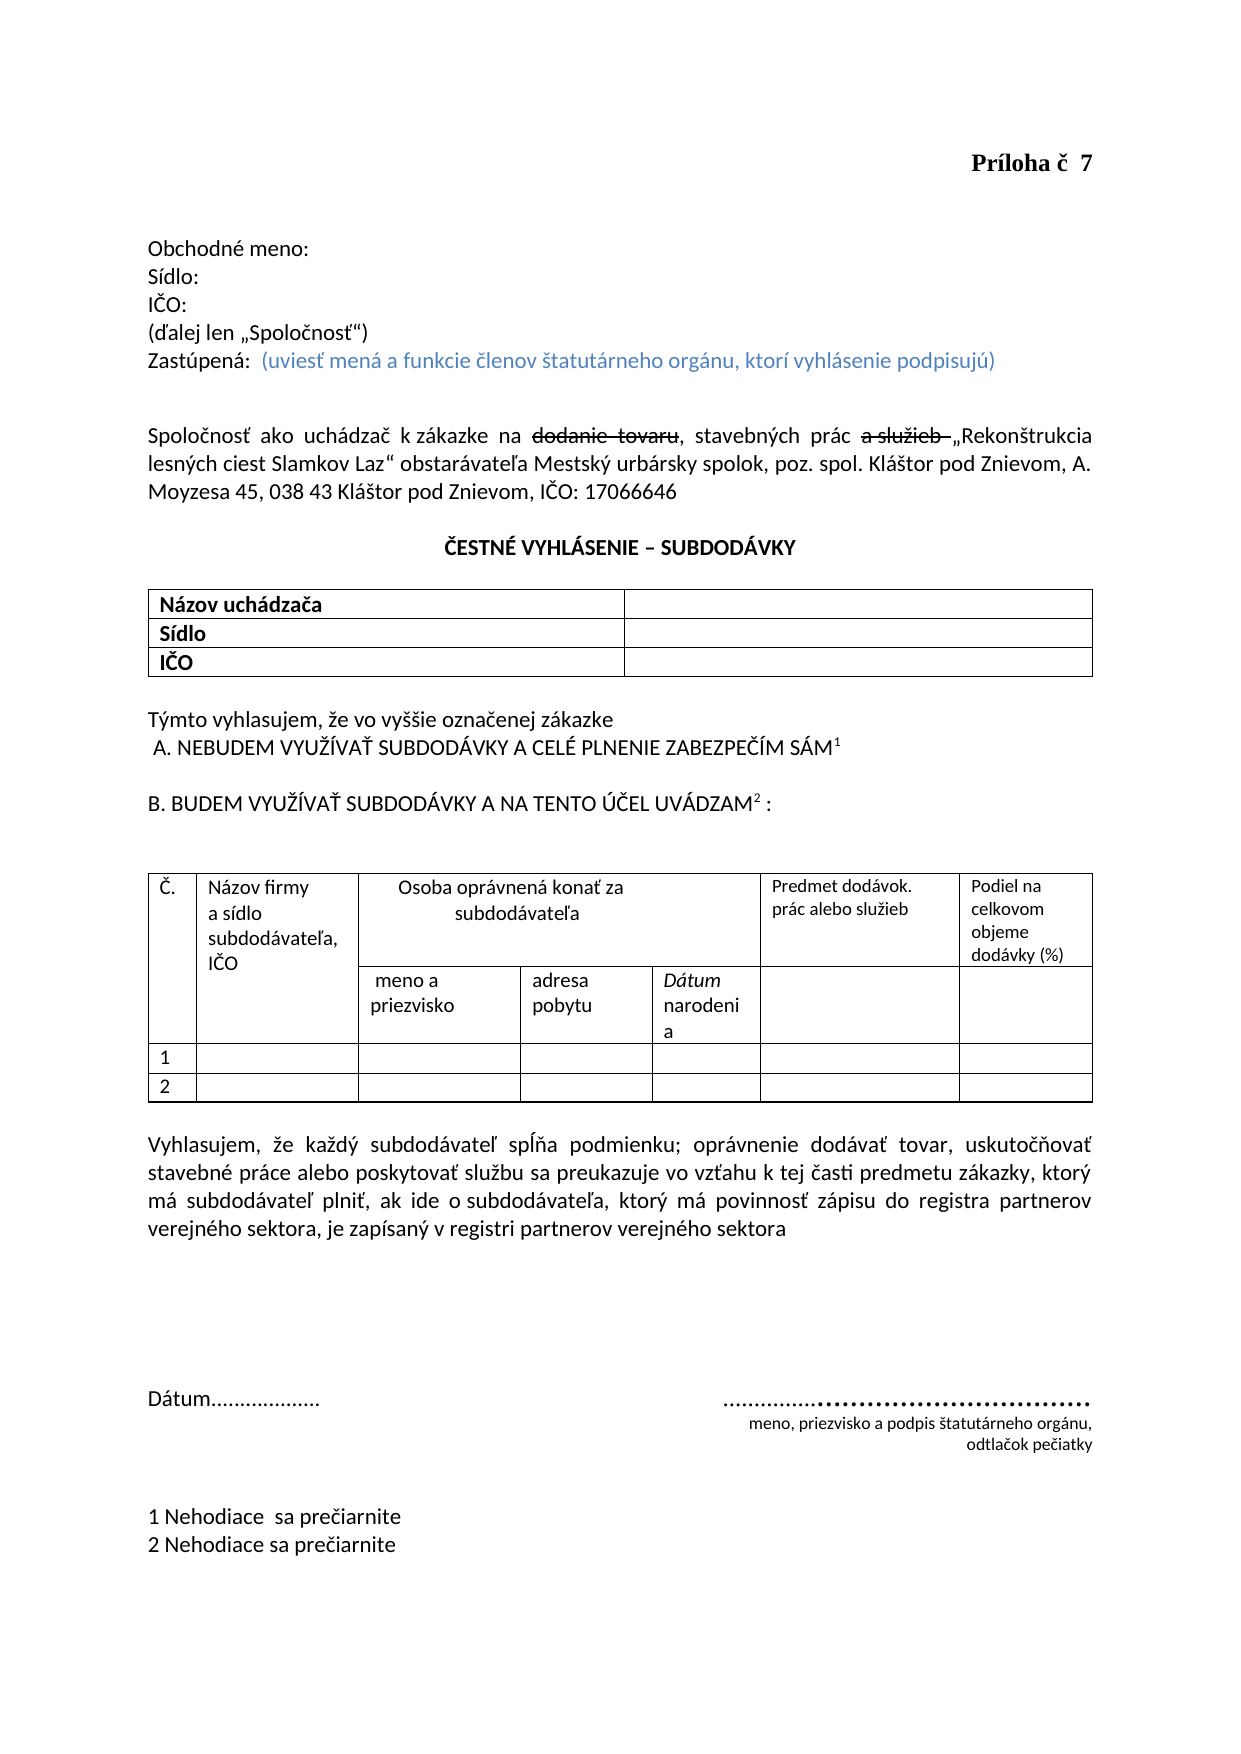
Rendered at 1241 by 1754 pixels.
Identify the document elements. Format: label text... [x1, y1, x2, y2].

table_header Názov uchádzača [149, 590, 624, 618]
table_header Osoba oprávnená konať za subdodávateľa [359, 874, 760, 966]
table_cell meno a priezvisko [359, 967, 520, 1043]
text Dátum................... ...............…………………………… [148, 1383, 1093, 1412]
table_header Č. [149, 874, 196, 1043]
text 2 Nehodiace sa prečiarnite [148, 1530, 1093, 1558]
table_cell [521, 1044, 652, 1072]
text (ďalej len „Spoločnosť“) [148, 318, 1093, 346]
table_cell IČO [149, 648, 624, 676]
table_cell [960, 1044, 1092, 1072]
table_cell [761, 1074, 959, 1101]
table_cell adresa pobytu [521, 967, 652, 1043]
text Príloha č 7 [148, 148, 1093, 176]
table_cell [197, 1044, 358, 1072]
text Zastúpená: (uviesť mená a funkcie členov štatutárneho orgánu, ktorí vyhlásenie podpisujú) [148, 346, 1093, 374]
table_cell [359, 1044, 520, 1072]
text odtlačok pečiatky [148, 1433, 1093, 1455]
table_cell [960, 1074, 1092, 1101]
table_cell [625, 648, 1092, 676]
table_cell [625, 619, 1092, 647]
text 1 Nehodiace sa prečiarnite [148, 1502, 1093, 1530]
table_cell 2 [149, 1074, 196, 1101]
text Spoločnosť ako uchádzač k zákazke na dodanie tovaru, stavebných prác a služieb „Rekonštrukcia lesných ciest Slamkov Laz“ obstarávateľa Mestský urbársky spolok, poz. spol. Kláštor pod Znievom, A. Moyzesa 45, 038 43 Kláštor pod Znievom, IČO: 17066646 [148, 421, 1093, 505]
text A. NEBUDEM VYUŽÍVAŤ SUBDODÁVKY A CELÉ PLNENIE ZABEZPEČÍM SÁM1 [148, 733, 1093, 761]
table_cell Dátum narodenia [653, 967, 760, 1043]
text Obchodné meno: [148, 234, 1093, 262]
table_cell [653, 1044, 760, 1072]
table_header [625, 590, 1092, 618]
text ČESTNÉ VYHLÁSENIE – SUBDODÁVKY [148, 533, 1093, 561]
text Vyhlasujem, že každý subdodávateľ spĺňa podmienku; oprávnenie dodávať tovar, uskutočňovať stavebné práce alebo poskytovať službu sa preukazuje vo vzťahu k tej časti predmetu zákazky, ktorý má subdodávateľ plniť, ak ide o subdodávateľa, ktorý má povinnosť zápisu do registra partnerov verejného sektora, je zapísaný v registri partnerov verejného sektora [148, 1131, 1093, 1243]
table_cell 1 [149, 1044, 196, 1072]
table_header Názov firmy a sídlo subdodávateľa, IČO [197, 874, 358, 1043]
table_cell Sídlo [149, 619, 624, 647]
table_cell [761, 967, 959, 1043]
table_cell [960, 967, 1092, 1043]
table_header Predmet dodávok. prác alebo služieb [761, 874, 959, 966]
text meno, priezvisko a podpis štatutárneho orgánu, [148, 1412, 1093, 1433]
table_cell [197, 1074, 358, 1101]
table_cell [653, 1074, 760, 1101]
text Týmto vyhlasujem, že vo vyššie označenej zákazke [148, 705, 1093, 733]
text B. BUDEM VYUŽÍVAŤ SUBDODÁVKY A NA TENTO ÚČEL UVÁDZAM2 : [148, 789, 1093, 817]
text Sídlo: [148, 262, 1093, 290]
table_cell [359, 1074, 520, 1101]
table_cell [521, 1074, 652, 1101]
table_cell [761, 1044, 959, 1072]
table_header Podiel na celkovom objeme dodávky (%) [960, 874, 1092, 966]
text IČO: [148, 290, 1093, 318]
